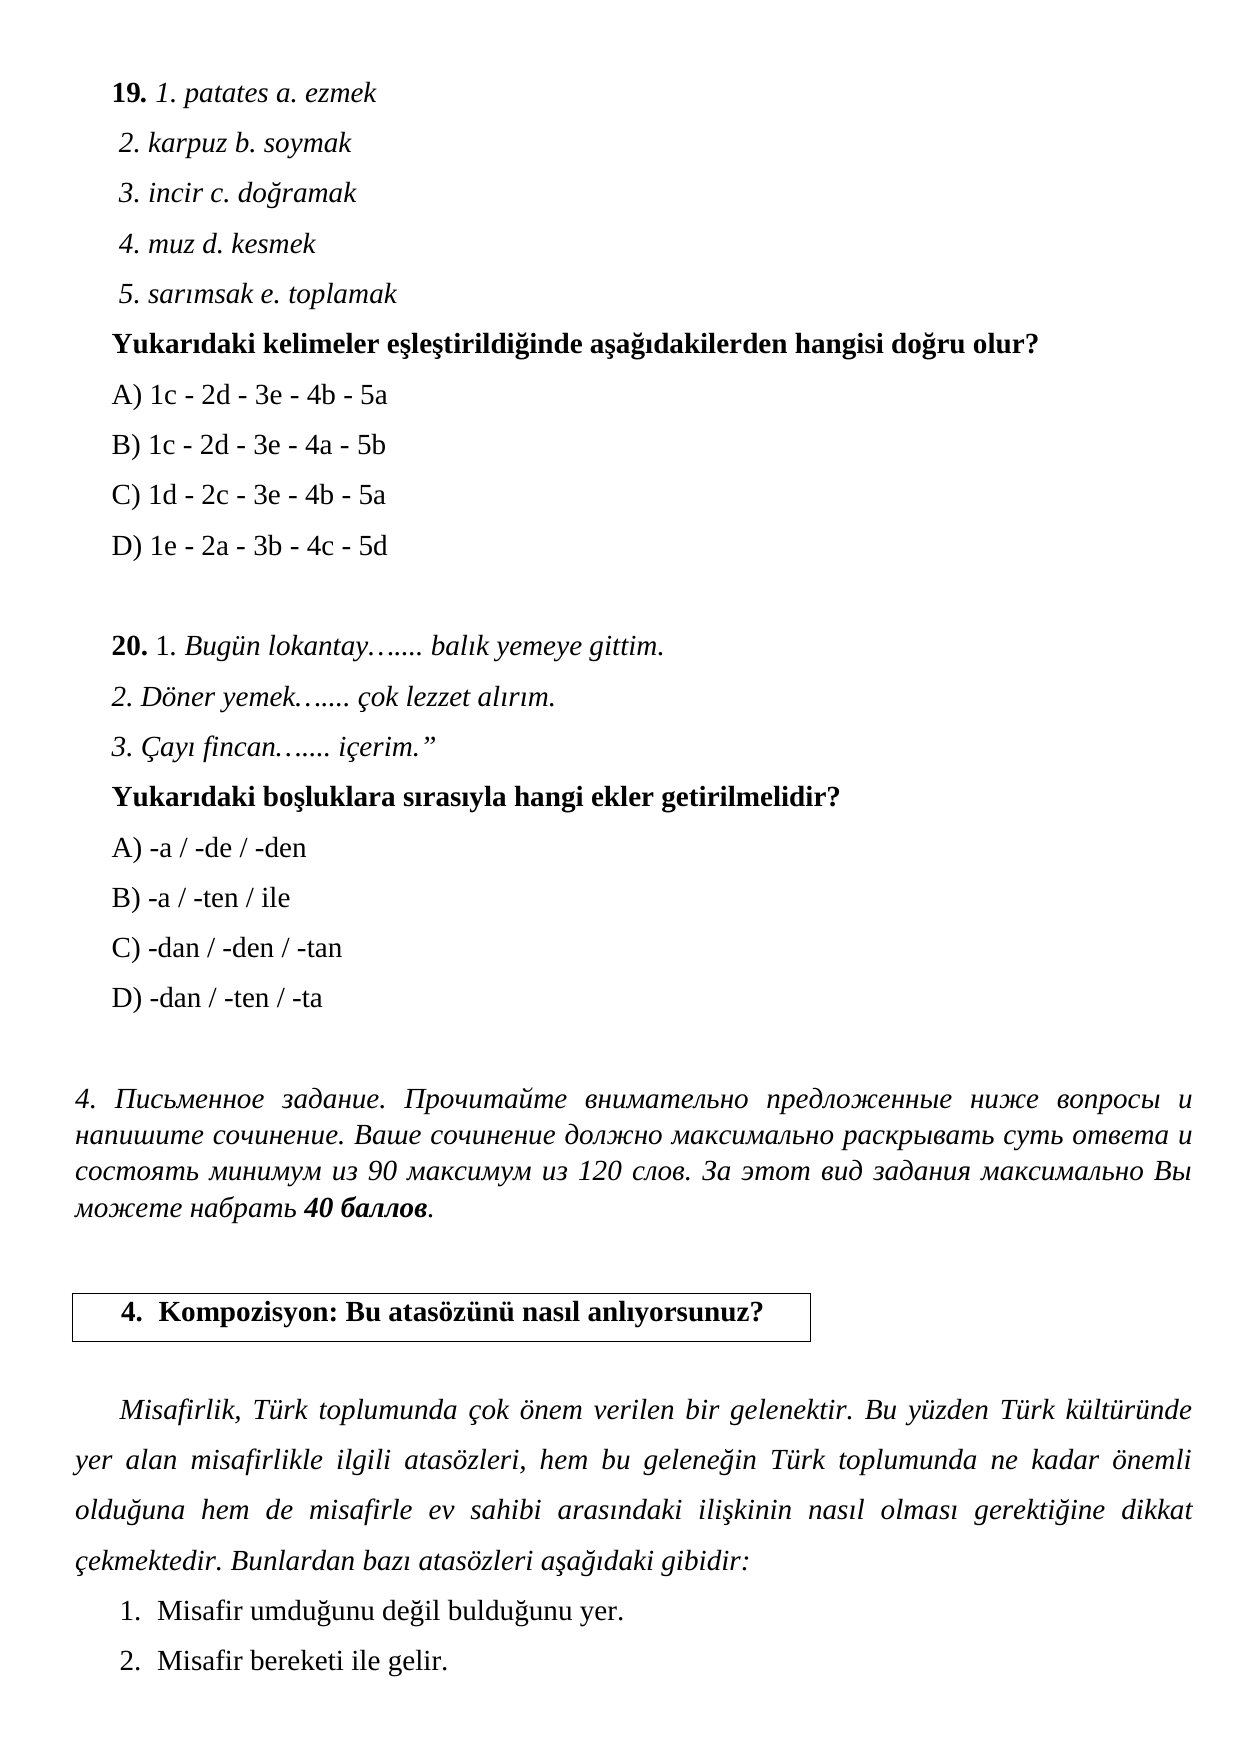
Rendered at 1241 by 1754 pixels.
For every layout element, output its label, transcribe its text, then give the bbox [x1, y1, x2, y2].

text Yukarıdaki kelimeler eşleştirildiğinde aşağıdakilerden hangisi doğru olur? [75, 327, 1196, 360]
text 4. Письменное задание. Прочитайте внимательно предложенные ниже вопросы и напишите сочинение. Ваше сочинение должно максимально раскрывать суть ответа и состоять минимум из 90 максимум из 120 слов. За этот вид задания максимально Вы можете набрать 40 баллов. [75, 1081, 1196, 1223]
text 4. muz d. kesmek [75, 226, 1196, 259]
text 3. incir c. doğramak [75, 176, 1196, 209]
text Misafirlik, Türk toplumunda çok önem verilen bir gelenektir. Bu yüzden Türk kültüründe yer alan misafirlikle ilgili atasözleri, hem bu geleneğin Türk toplumunda ne kadar önemli olduğuna hem de misafirle ev sahibi arasındaki ilişkinin nasıl olması gerektiğine dikkat çekmektedir. Bunlardan bazı atasözleri aşağıdaki gibidir: [75, 1392, 1196, 1576]
text C) -dan / -den / -tan [75, 930, 1196, 964]
text 19. 1. patates a. ezmek [75, 75, 1196, 108]
text B) -a / -ten / ile [75, 880, 1196, 913]
text D) 1e - 2a - 3b - 4c - 5d [75, 528, 1196, 561]
text 2. Döner yemek….... çok lezzet alırım. [75, 679, 1196, 712]
text C) 1d - 2c - 3e - 4b - 5a [75, 477, 1196, 511]
text B) 1c - 2d - 3e - 4a - 5b [75, 427, 1196, 461]
table_header Kompozisyon: Bu atasözünü nasıl anlıyorsunuz? [73, 1294, 810, 1341]
text 20. 1. Bugün lokantay….... balık yemeye gittim. [75, 628, 1196, 662]
text A) 1c - 2d - 3e - 4b - 5a [75, 377, 1196, 410]
text D) -dan / -ten / -ta [75, 981, 1196, 1014]
text 2. karpuz b. soymak [75, 125, 1196, 159]
text A) -a / -de / -den [75, 830, 1196, 863]
text 5. sarımsak e. toplamak [75, 276, 1196, 310]
text 3. Çayı fincan….... içerim.” [75, 729, 1196, 763]
list Misafir umduğunu değil bulduğunu yer. [119, 1593, 1196, 1627]
text Yukarıdaki boşluklara sırasıyla hangi ekler getirilmelidir? [75, 779, 1196, 813]
list Misafir bereketi ile gelir. [119, 1643, 1196, 1677]
